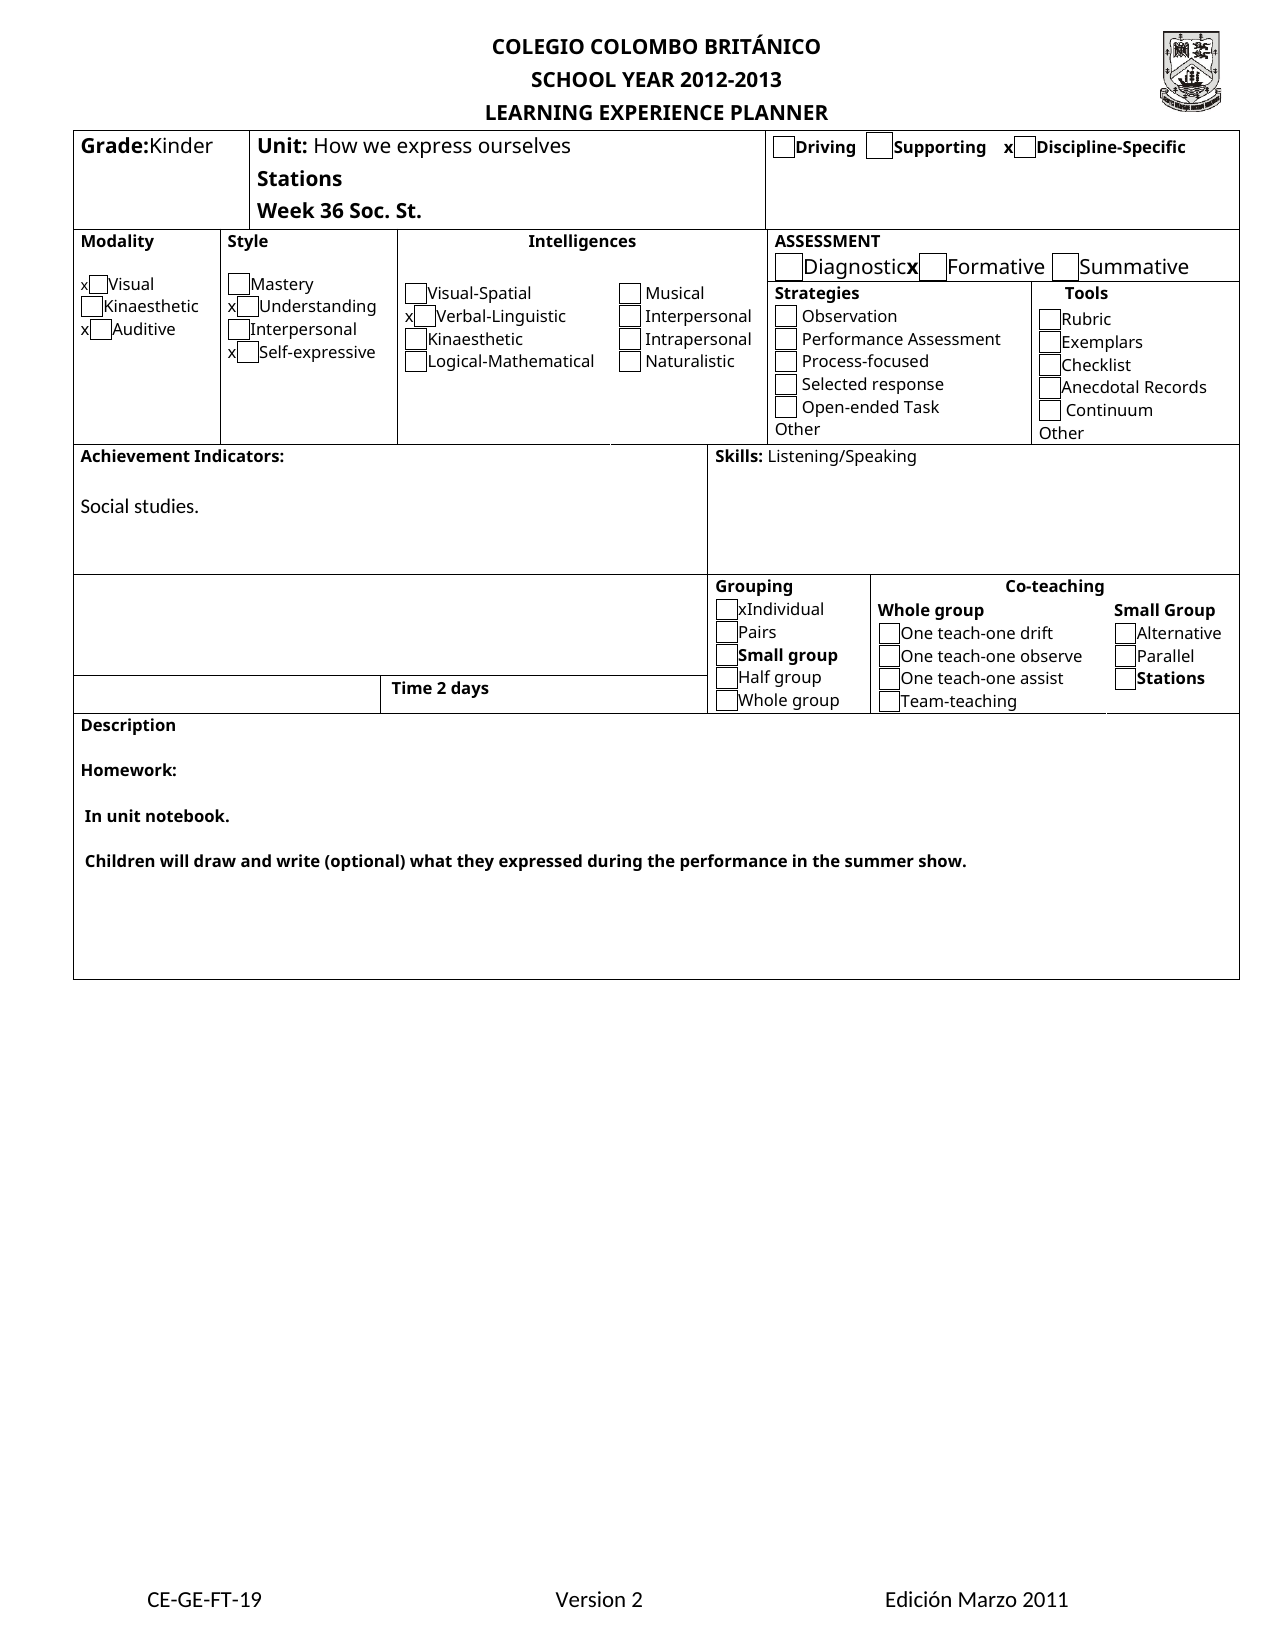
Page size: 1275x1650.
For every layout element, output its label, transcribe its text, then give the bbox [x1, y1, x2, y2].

table_cell Whole group One teach-one drift One teach-one observe One teach-one assist Team-teaching [871, 599, 1106, 712]
table_cell Tools Rubric Exemplars Checklist Anecdotal Records Continuum Other [1032, 282, 1239, 444]
table_cell Grade:Kinder [74, 131, 249, 228]
table_cell ASSESSMENT DiagnosticxFormative Summative [768, 230, 1239, 281]
table_cell Achievement Indicators: Social studies. [74, 445, 707, 574]
table_cell Visual-Spatial xVerbal-Linguistic Kinaesthetic Logical-Mathematical [398, 282, 610, 444]
table_cell Co-teaching [871, 575, 1239, 598]
table_cell Modality xVisual Kinaesthetic xAuditive [74, 230, 220, 444]
table_cell Style Mastery xUnderstanding Interpersonal xSelf-expressive [221, 230, 397, 444]
table_cell Skills: Listening/Speaking [708, 445, 1239, 574]
table_cell Strategies Observation Performance Assessment Process-focused Selected response Open-ended Task Other [768, 282, 1031, 444]
table_header COLEGIO COLOMBO BRITÁNICO SCHOOL YEAR 2012-2013 LEARNING EXPERIENCE PLANNER [74, 33, 1239, 130]
table_cell Description Homework: In unit notebook. Children will draw and write (optional) what they expressed during the performance in the summer show. [74, 714, 1239, 979]
table_cell Driving Supporting xDiscipline-Specific [766, 131, 1239, 228]
table_cell Grouping xIndividual Pairs Small group Half group Whole group [708, 575, 870, 712]
table_cell Musical Interpersonal Intrapersonal Naturalistic [611, 282, 767, 444]
table_cell [74, 676, 380, 712]
table_cell [74, 575, 707, 675]
table_cell Unit: How we express ourselves Stations Week 36 Soc. St. [250, 131, 765, 228]
table_cell Small Group Alternative Parallel Stations [1107, 599, 1239, 712]
picture [1160, 31, 1222, 112]
table_cell Intelligences [398, 230, 767, 281]
table_cell Time 2 days [381, 676, 707, 712]
